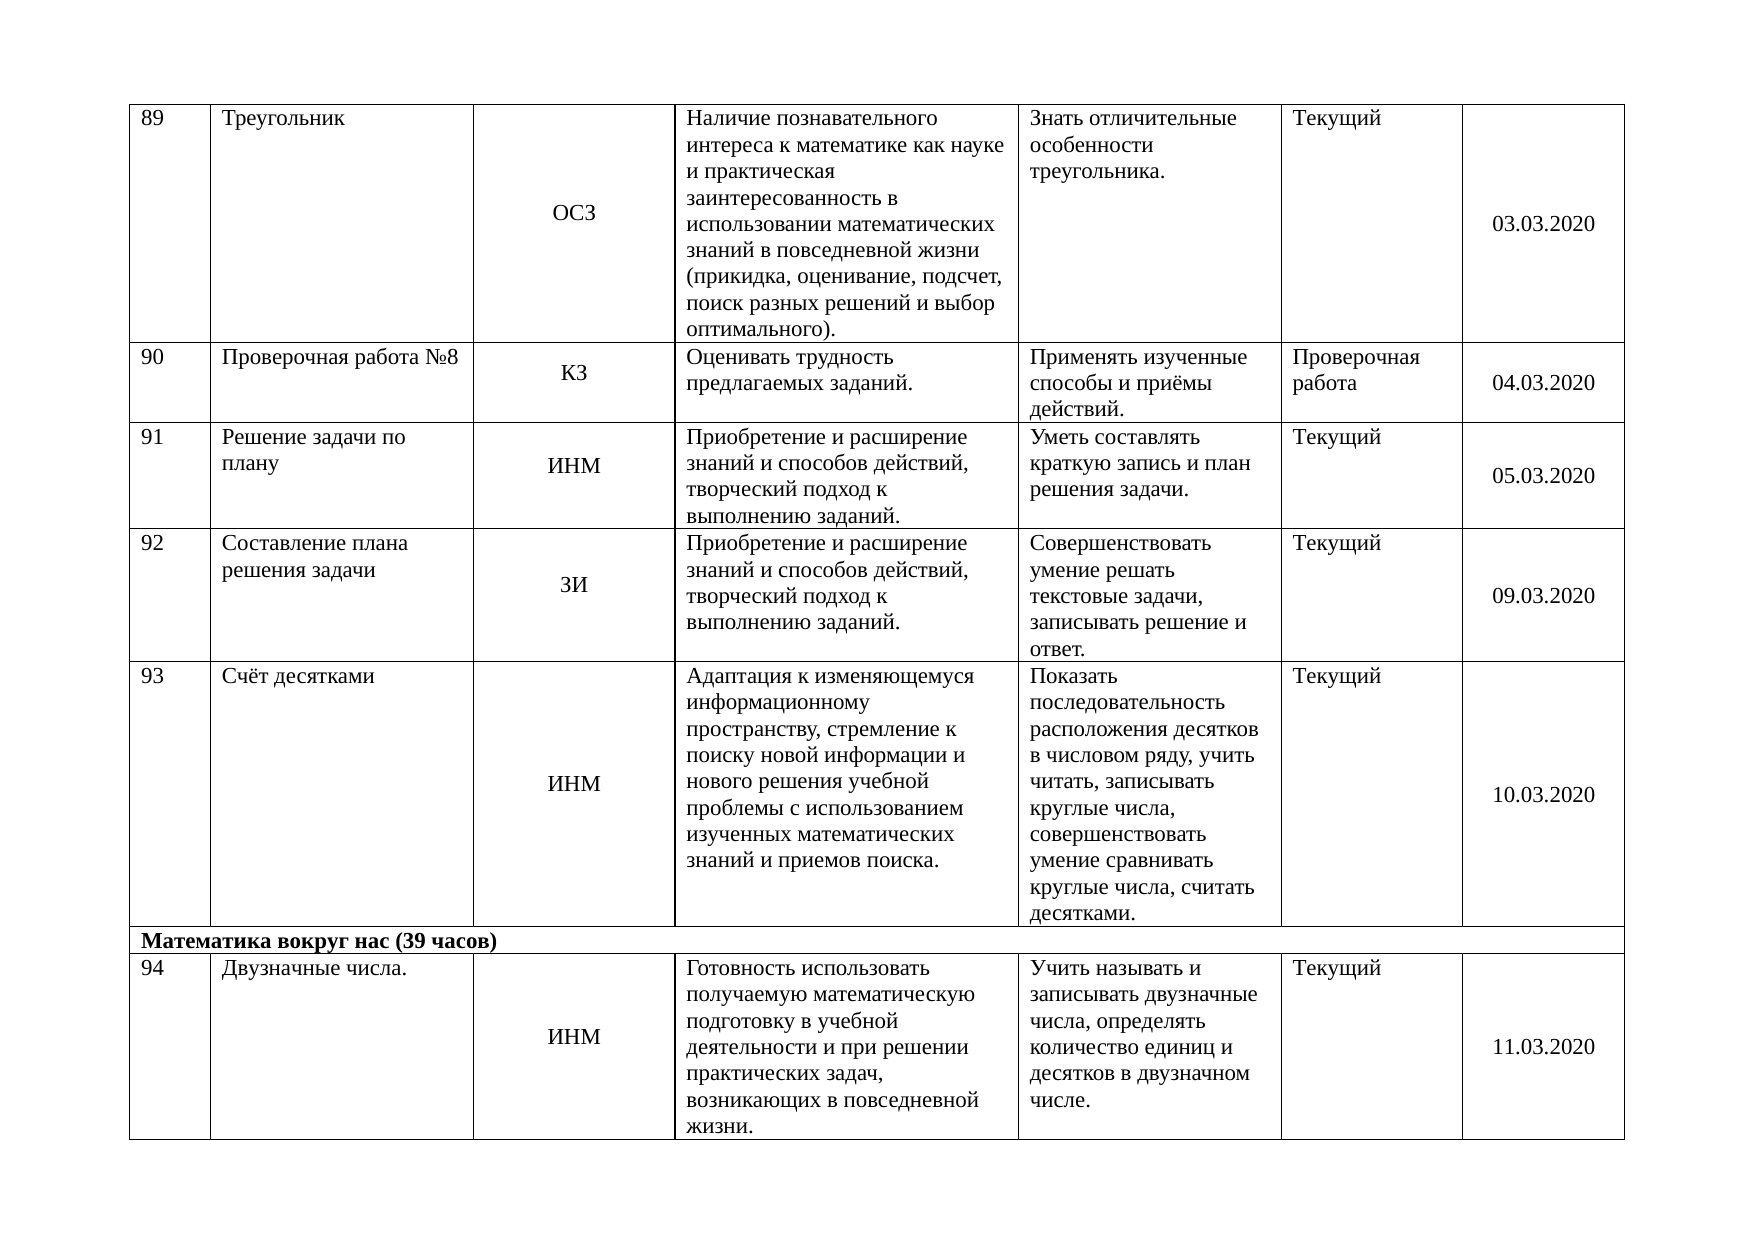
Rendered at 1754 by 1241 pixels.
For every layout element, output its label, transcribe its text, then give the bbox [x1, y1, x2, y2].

table_cell Текущий [1282, 423, 1462, 528]
table_cell ЗИ [474, 529, 674, 661]
table_cell Приобретение и расширение знаний и способов действий, творческий подход к выполнению заданий. [676, 529, 1018, 661]
table_cell 90 [130, 343, 210, 422]
table_cell Проверочная работа №8 [211, 343, 473, 422]
table_cell 11.03.2020 [1463, 954, 1624, 1138]
table_cell Решение задачи по плану [211, 423, 473, 528]
table_cell 03.03.2020 [1463, 105, 1624, 342]
table_cell 05.03.2020 [1463, 423, 1624, 528]
table_cell 91 [130, 423, 210, 528]
table_cell Текущий [1282, 529, 1462, 661]
table_cell Составление плана решения задачи [211, 529, 473, 661]
table_cell Уметь составлять краткую запись и план решения задачи. [1019, 423, 1281, 528]
table_cell Наличие познавательного интереса к математике как науке и практическая заинтересованность в использовании математических знаний в повседневной жизни (прикидка, оценивание, подсчет, поиск разных решений и выбор оптимального). [676, 105, 1018, 342]
table_cell Показать последовательность расположения десятков в числовом ряду, учить читать, записывать круглые числа, совершенствовать умение сравнивать круглые числа, считать десятками. [1019, 662, 1281, 926]
table_cell Готовность использовать получаемую математическую подготовку в учебной деятельности и при решении практических задач, возникающих в повседневной жизни. [676, 954, 1018, 1138]
table_cell Оценивать трудность предлагаемых заданий. [676, 343, 1018, 422]
table_cell Текущий [1282, 954, 1462, 1138]
table_cell 10.03.2020 [1463, 662, 1624, 926]
table_cell Приобретение и расширение знаний и способов действий, творческий подход к выполнению заданий. [676, 423, 1018, 528]
table_cell Адаптация к изменяющемуся информационному пространству, стремление к поиску новой информации и нового решения учебной проблемы с использованием изученных математических знаний и приемов поиска. [676, 662, 1018, 926]
table_cell 04.03.2020 [1463, 343, 1624, 422]
table_cell 09.03.2020 [1463, 529, 1624, 661]
table_cell ОСЗ [474, 105, 674, 342]
table_cell ИНМ [474, 954, 674, 1138]
table_cell Совершенствовать умение решать текстовые задачи, записывать решение и ответ. [1019, 529, 1281, 661]
table_cell ИНМ [474, 423, 674, 528]
table_cell ИНМ [474, 662, 674, 926]
table_cell Применять изученные способы и приёмы действий. [1019, 343, 1281, 422]
table_cell Двузначные числа. [211, 954, 473, 1138]
table_cell Текущий [1282, 105, 1462, 342]
table_cell 94 [130, 954, 210, 1138]
table_cell Текущий [1282, 662, 1462, 926]
table_cell Знать отличительные особенности треугольника. [1019, 105, 1281, 342]
table_cell Треугольник [211, 105, 473, 342]
table_cell Математика вокруг нас (39 часов) [130, 927, 1624, 953]
table_cell Учить называть и записывать двузначные числа, определять количество единиц и десятков в двузначном числе. [1019, 954, 1281, 1138]
table_cell 93 [130, 662, 210, 926]
table_cell КЗ [474, 343, 674, 422]
table_cell 89 [130, 105, 210, 342]
table_cell Проверочная работа [1282, 343, 1462, 422]
table_cell Счёт десятками [211, 662, 473, 926]
table_cell 92 [130, 529, 210, 661]
